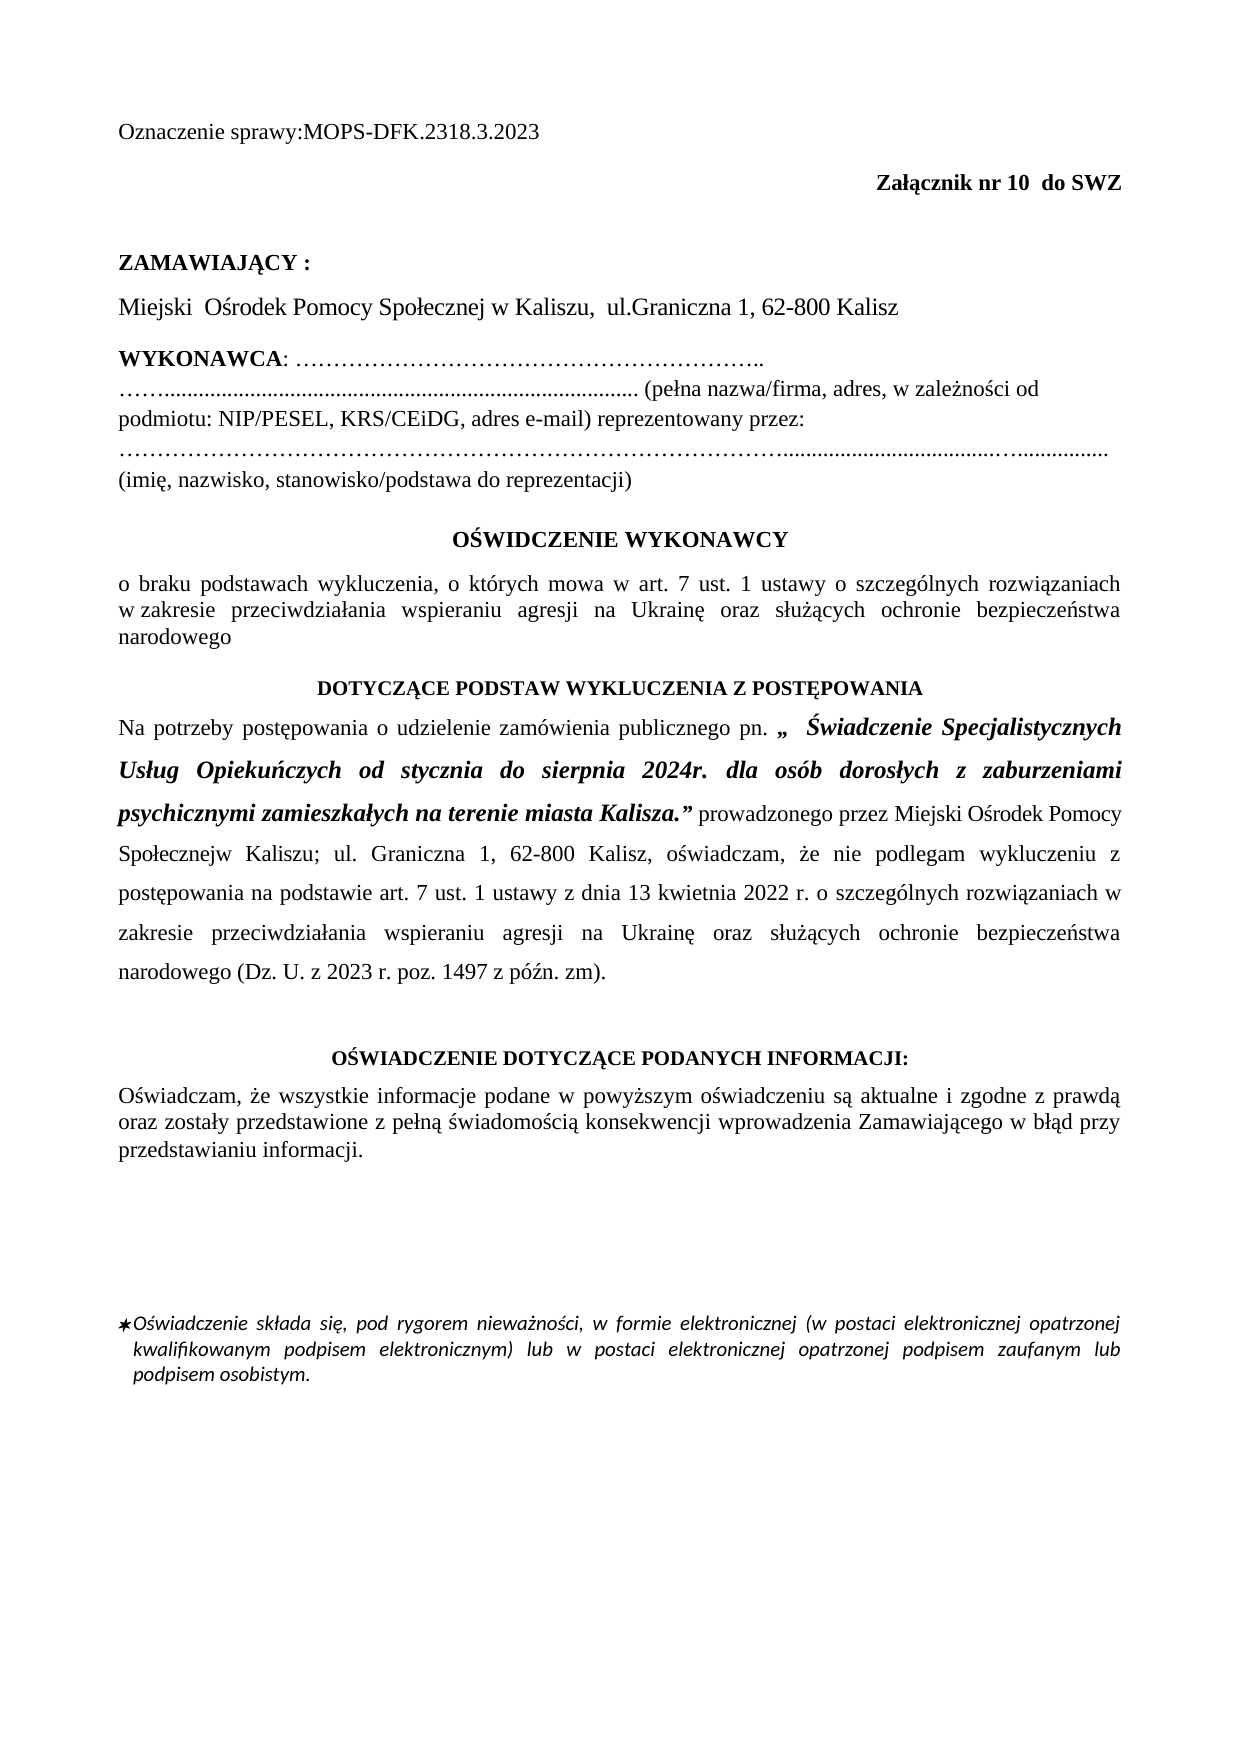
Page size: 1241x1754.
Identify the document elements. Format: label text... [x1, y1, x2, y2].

text Załącznik nr 10 do SWZ [118, 169, 1122, 196]
text OŚWIADCZENIE DOTYCZĄCE PODANYCH INFORMACJI: [118, 1046, 1122, 1070]
text Oświadczam, że wszystkie informacje podane w powyższym oświadczeniu są aktualne i zgodne z prawdą oraz zostały przedstawione z pełną świadomością konsekwencji wprowadzenia Zamawiającego w błąd przy przedstawianiu informacji. [118, 1082, 1122, 1163]
list Oświadczenie składa się, pod rygorem nieważności, w formie elektronicznej (w postaci elektronicznej opatrzonej kwalifikowanym podpisem elektronicznym) lub w postaci elektronicznej opatrzonej podpisem zaufanym lub podpisem osobistym. [118, 1310, 1122, 1387]
list Miejski Ośrodek Pomocy Społecznej w Kaliszu, ul.Graniczna 1, 62-800 Kalisz [118, 292, 1122, 321]
list Na potrzeby postępowania o udzielenie zamówienia publicznego pn. „ Świadczenie Specjalistycznych Usług Opiekuńczych od stycznia do sierpnia 2024r. dla osób dorosłych z zaburzeniami psychicznymi zamieszkałych na terenie miasta Kalisza.” prowadzonego przez Miejski Ośrodek Pomocy Społecznejw Kaliszu; ul. Graniczna 1, 62-800 Kalisz, oświadczam, że nie podlegam wykluczeniu z postępowania na podstawie art. 7 ust. 1 ustawy z dnia 13 kwietnia 2022 r. o szczególnych rozwiązaniach w zakresie przeciwdziałania wspieraniu agresji na Ukrainę oraz służących ochronie bezpieczeństwa narodowego (Dz. U. z 2023 r. poz. 1497 z późn. zm). [118, 712, 1122, 984]
list ZAMAWIAJĄCY : [118, 249, 1122, 275]
text WYKONAWCA: ……………………………………………………..……................................................................................... (pełna nazwa/firma, adres, w zależności od podmiotu: NIP/PESEL, KRS/CEiDG, adres e-mail) reprezentowany przez: …………………………………………………………………………….....................................…................ (imię, nazwisko, stanowisko/podstawa do reprezentacji) [118, 345, 1122, 492]
text o braku podstawach wykluczenia, o których mowa w art. 7 ust. 1 ustawy o szczególnych rozwiązaniach w zakresie przeciwdziałania wspieraniu agresji na Ukrainę oraz służących ochronie bezpieczeństwa narodowego [118, 570, 1122, 649]
text DOTYCZĄCE PODSTAW WYKLUCZENIA Z POSTĘPOWANIA [118, 676, 1122, 699]
text Oznaczenie sprawy:MOPS-DFK.2318.3.2023 [118, 118, 1122, 144]
text OŚWIDCZENIE WYKONAWCY [118, 526, 1122, 552]
